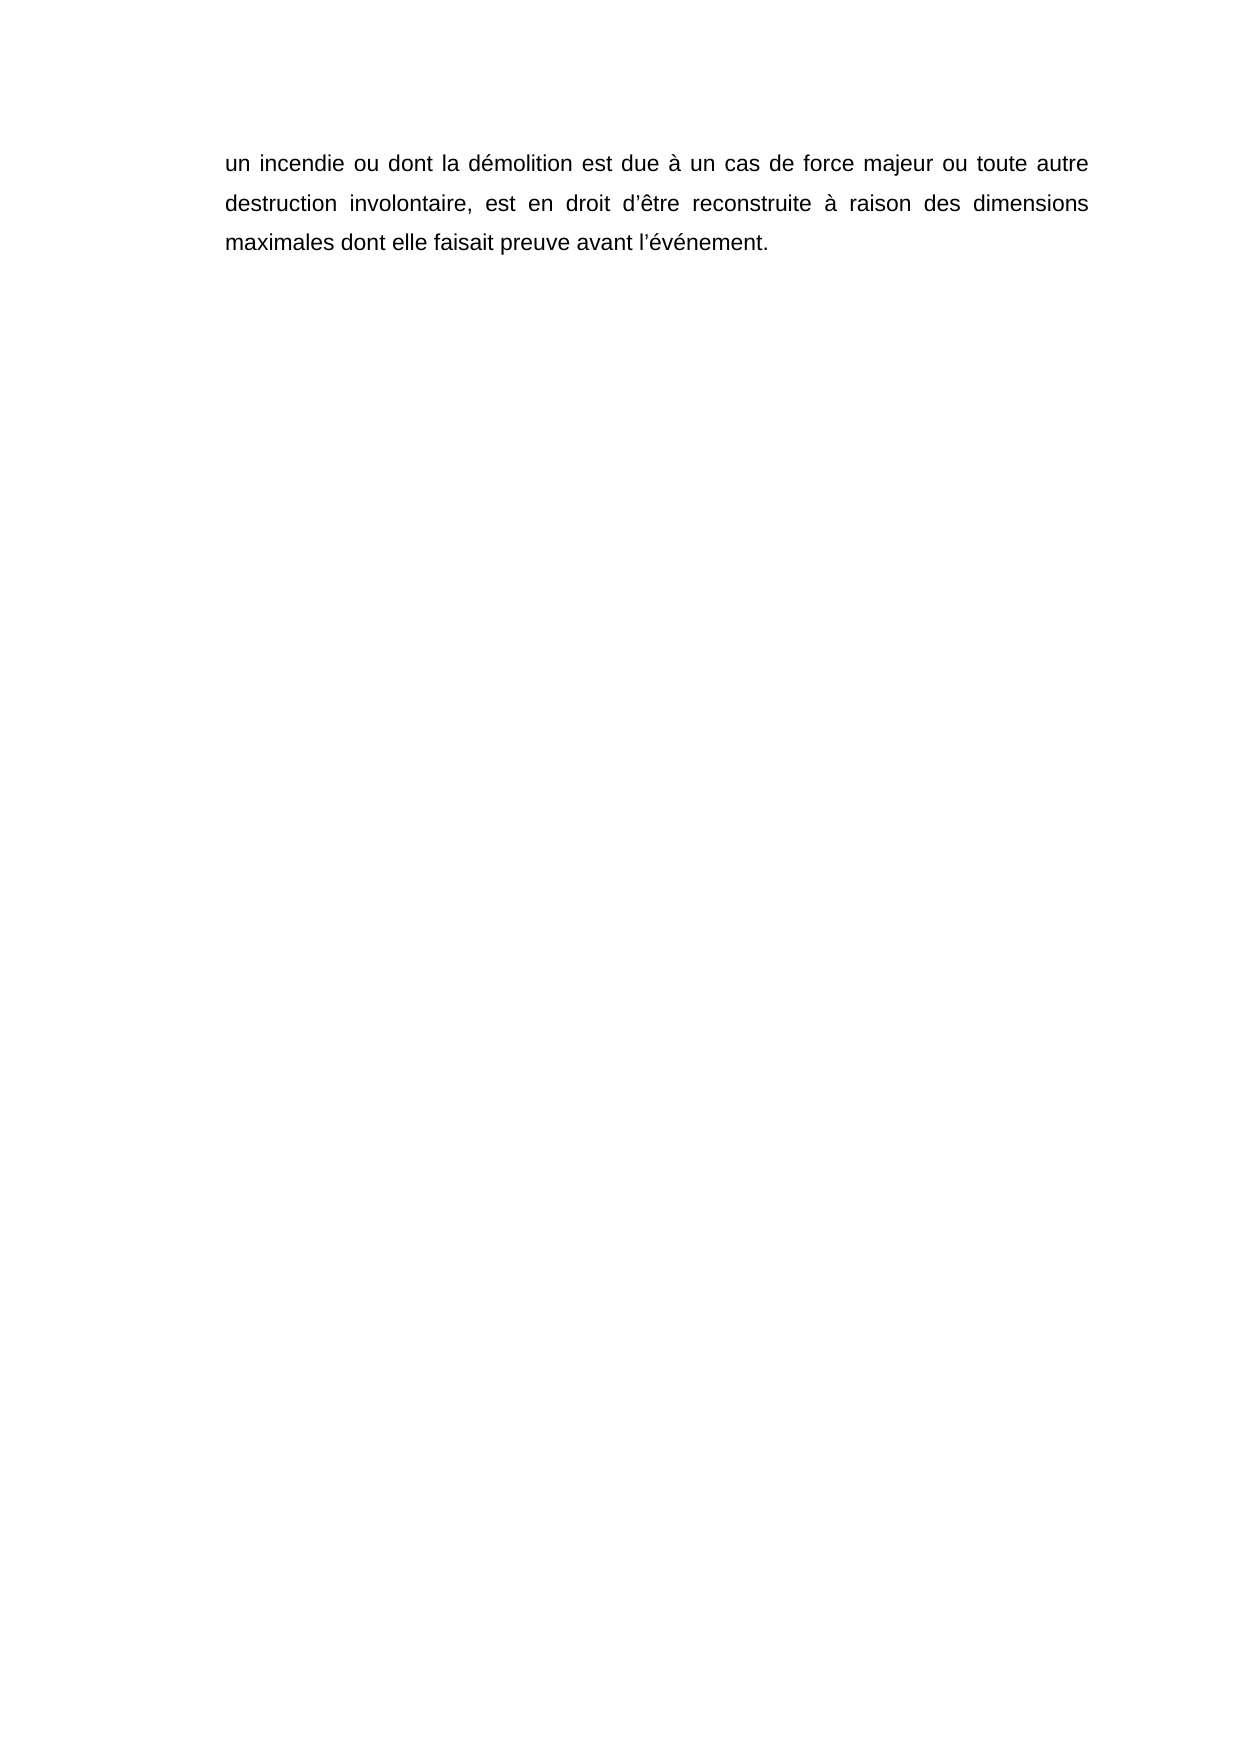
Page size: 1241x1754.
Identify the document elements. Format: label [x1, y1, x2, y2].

list [187, 150, 1090, 255]
